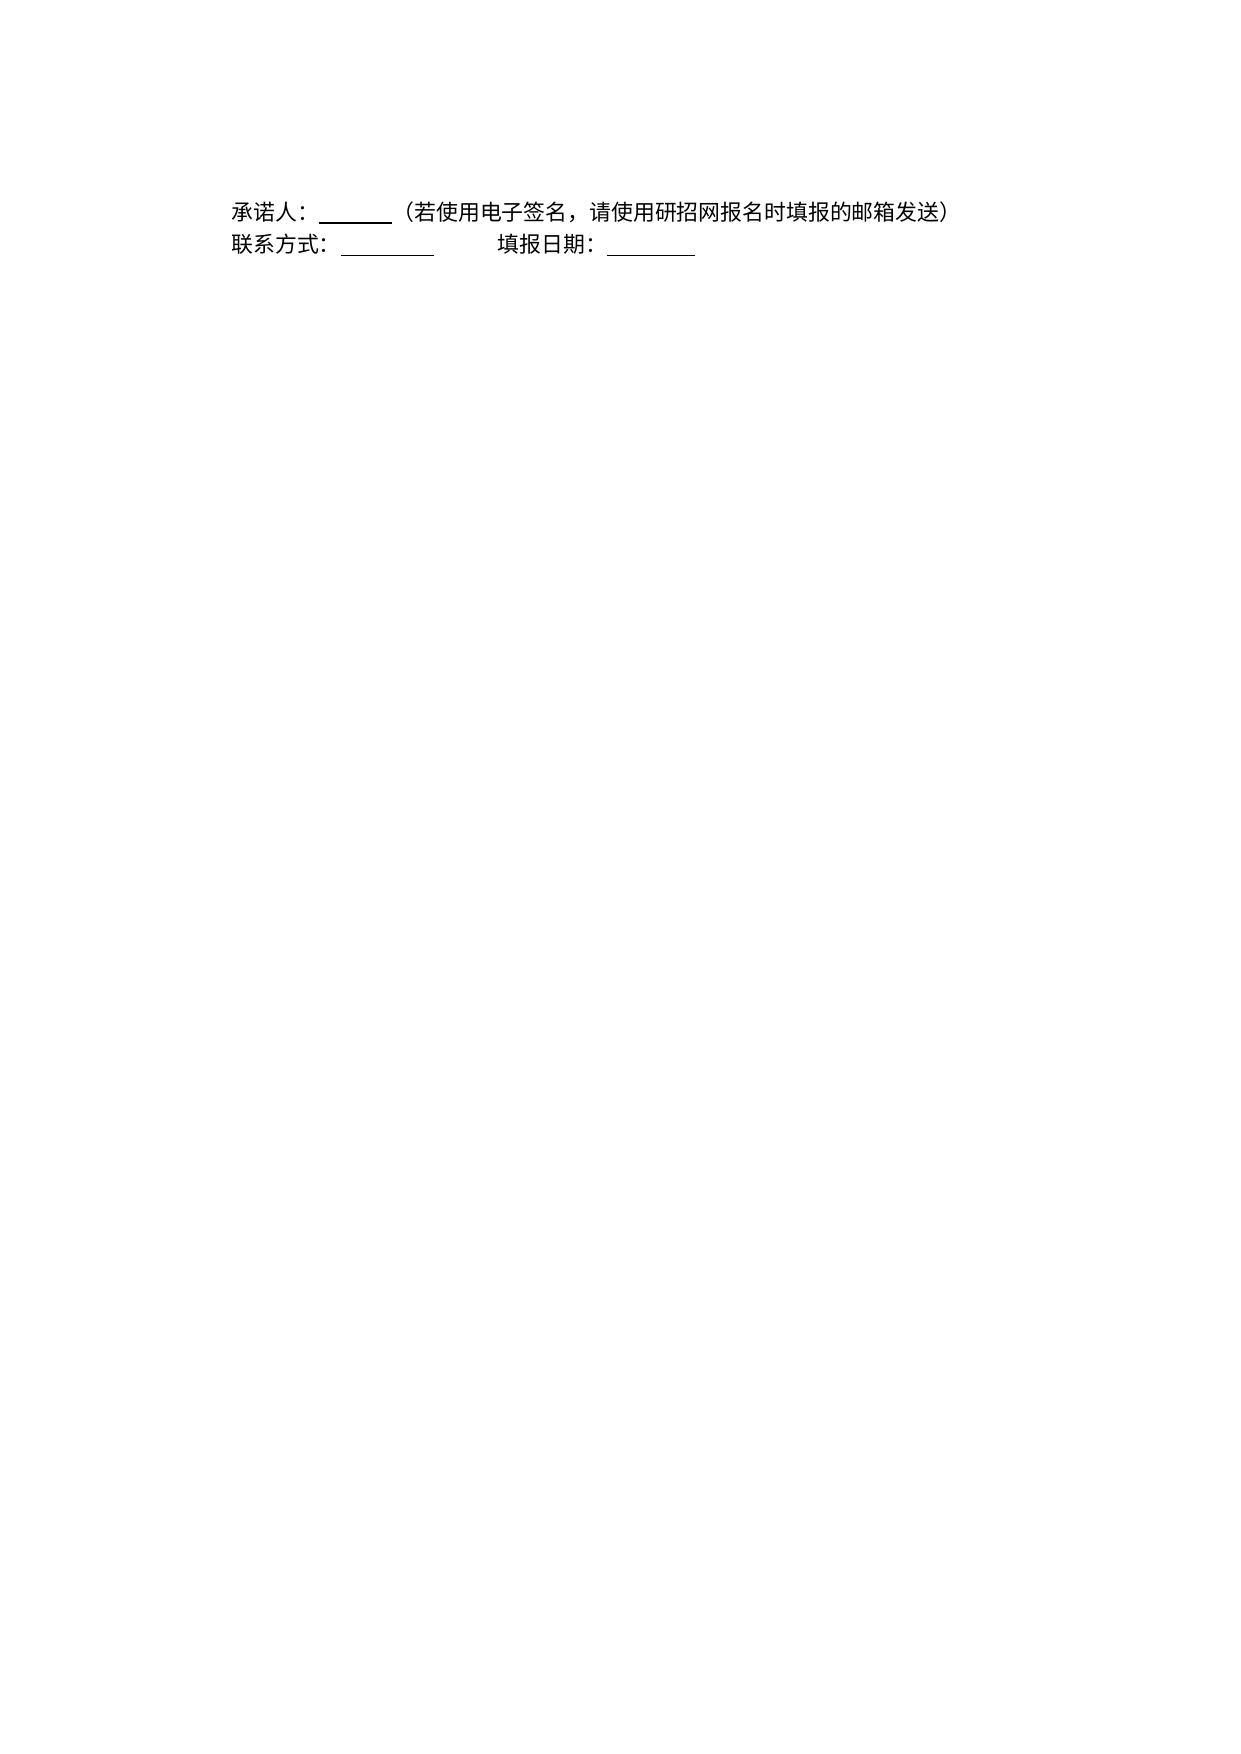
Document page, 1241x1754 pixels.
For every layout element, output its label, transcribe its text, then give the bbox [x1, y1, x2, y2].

text 联系方式： 填报日期： [187, 227, 1053, 259]
text 承诺人： （若使用电子签名，请使用研招网报名时填报的邮箱发送） [187, 194, 1053, 227]
